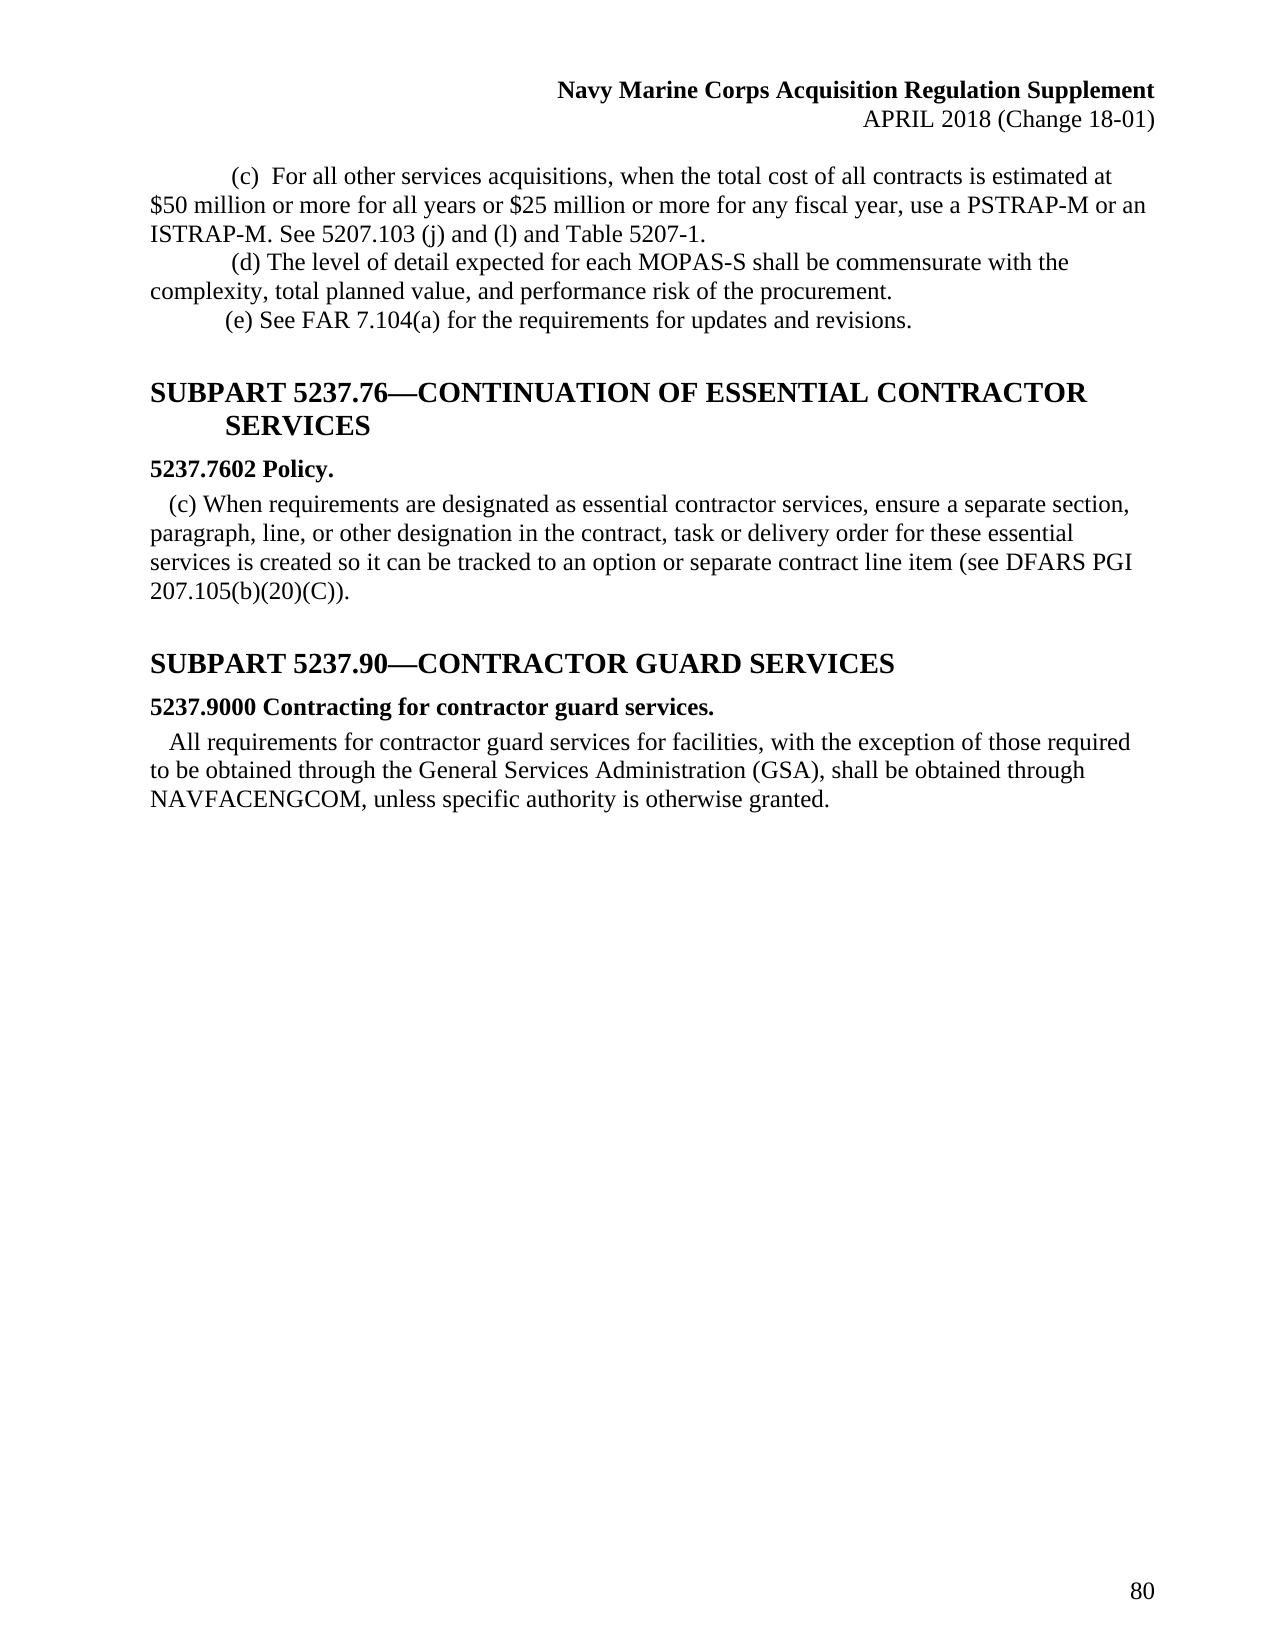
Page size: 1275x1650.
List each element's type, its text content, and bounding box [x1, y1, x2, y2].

text (e) See FAR 7.104(a) for the requirements for updates and revisions. [150, 305, 1155, 334]
subtitle 5237.7602 Policy. [150, 454, 1155, 483]
text (d) The level of detail expected for each MOPAS-S shall be commensurate with the complexity, total planned value, and performance risk of the procurement. [150, 247, 1155, 305]
subtitle 5237.9000 Contracting for contractor guard services. [150, 692, 1155, 721]
subtitle SUBPART 5237.90—CONTRACTOR GUARD SERVICES [150, 646, 1155, 679]
subtitle SUBPART 5237.76—CONTINUATION OF ESSENTIAL CONTRACTOR SERVICES [150, 375, 1155, 442]
text (c) For all other services acquisitions, when the total cost of all contracts is estimated at $50 million or more for all years or $25 million or more for any fiscal year, use a PSTRAP-M or an ISTRAP-M. See 5207.103 (j) and (l) and Table 5207-1. [150, 161, 1155, 247]
text (c) When requirements are designated as essential contractor services, ensure a separate section, paragraph, line, or other designation in the contract, task or delivery order for these essential services is created so it can be tracked to an option or separate contract line item (see DFARS PGI 207.105(b)(20)(C)). [150, 489, 1155, 604]
text All requirements for contractor guard services for facilities, with the exception of those required [150, 727, 1155, 756]
text to be obtained through the General Services Administration (GSA), shall be obtained through NAVFACENGCOM, unless specific authority is otherwise granted. [150, 756, 1155, 813]
